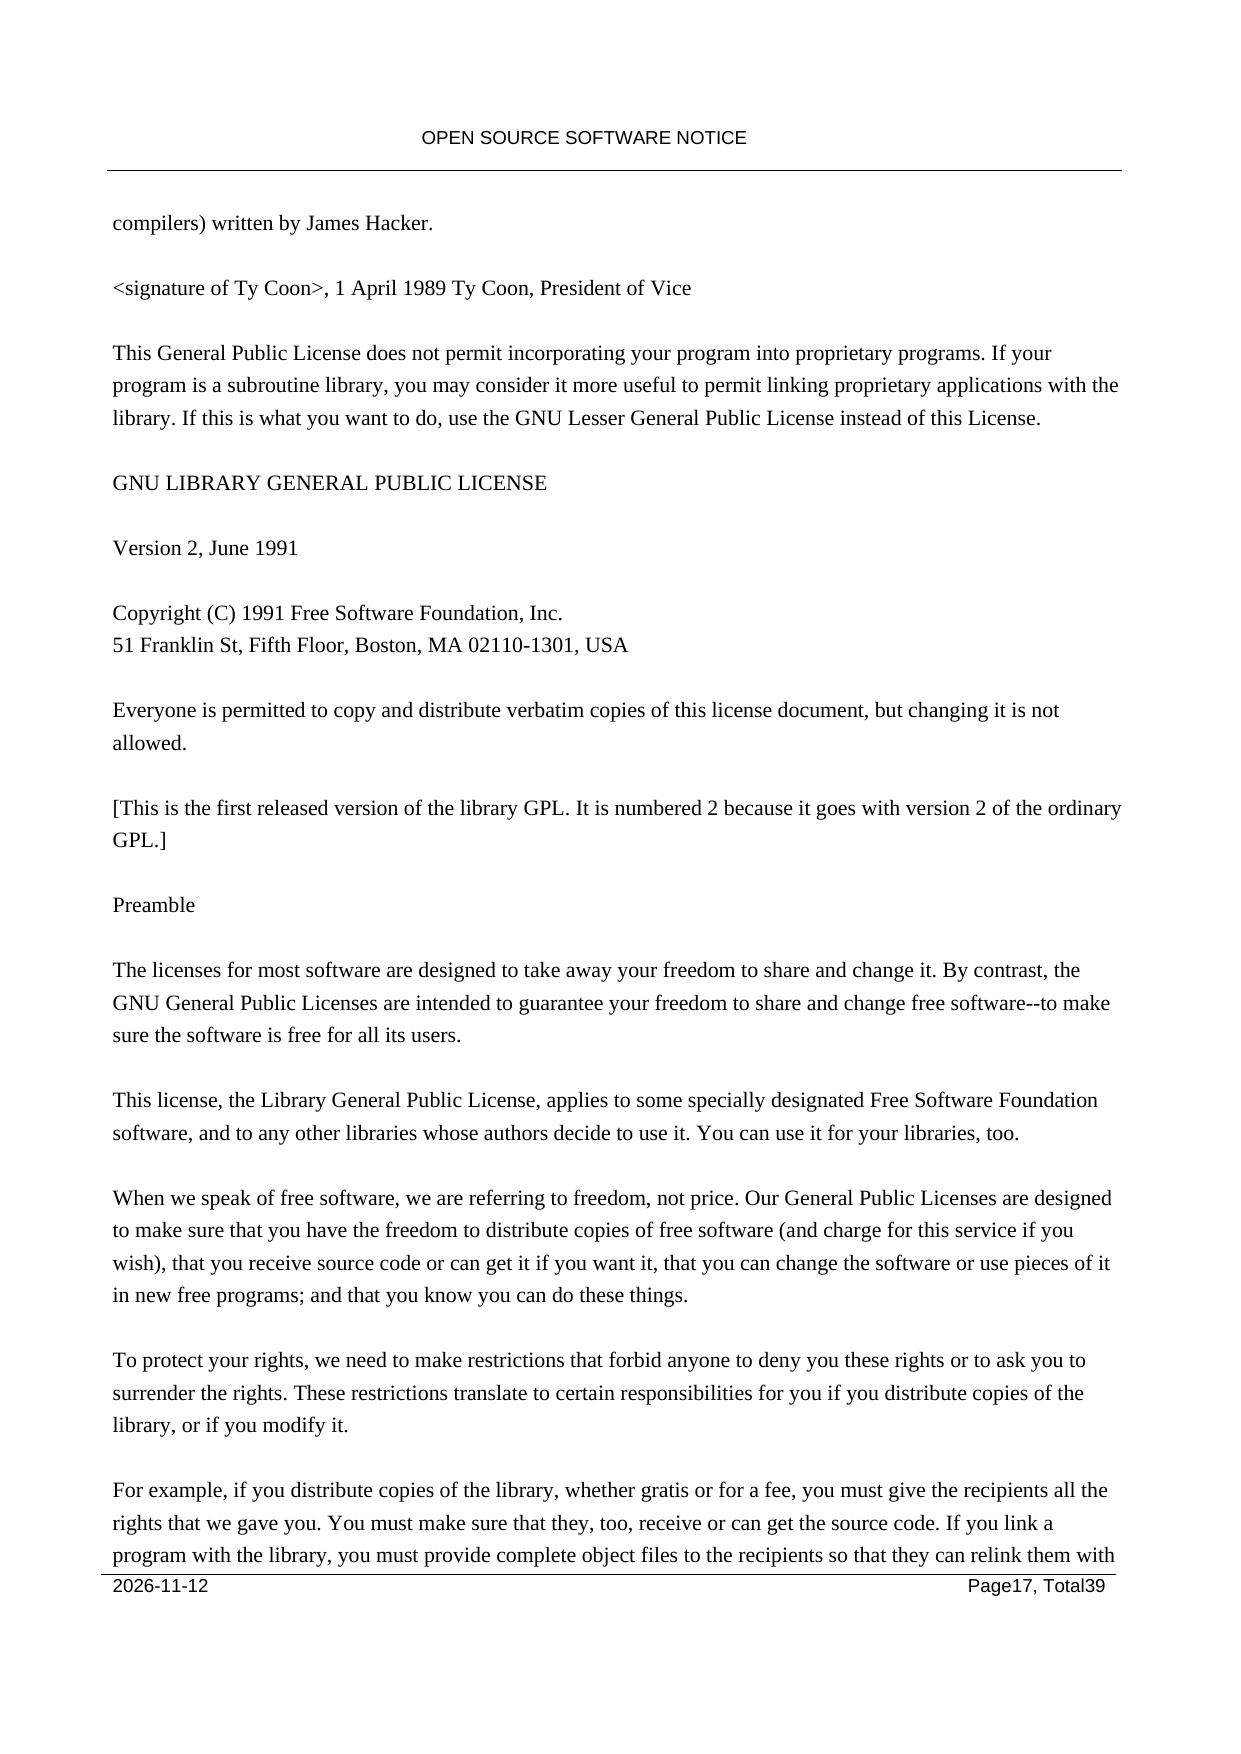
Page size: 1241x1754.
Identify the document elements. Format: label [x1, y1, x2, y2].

text [112, 206, 1128, 1571]
